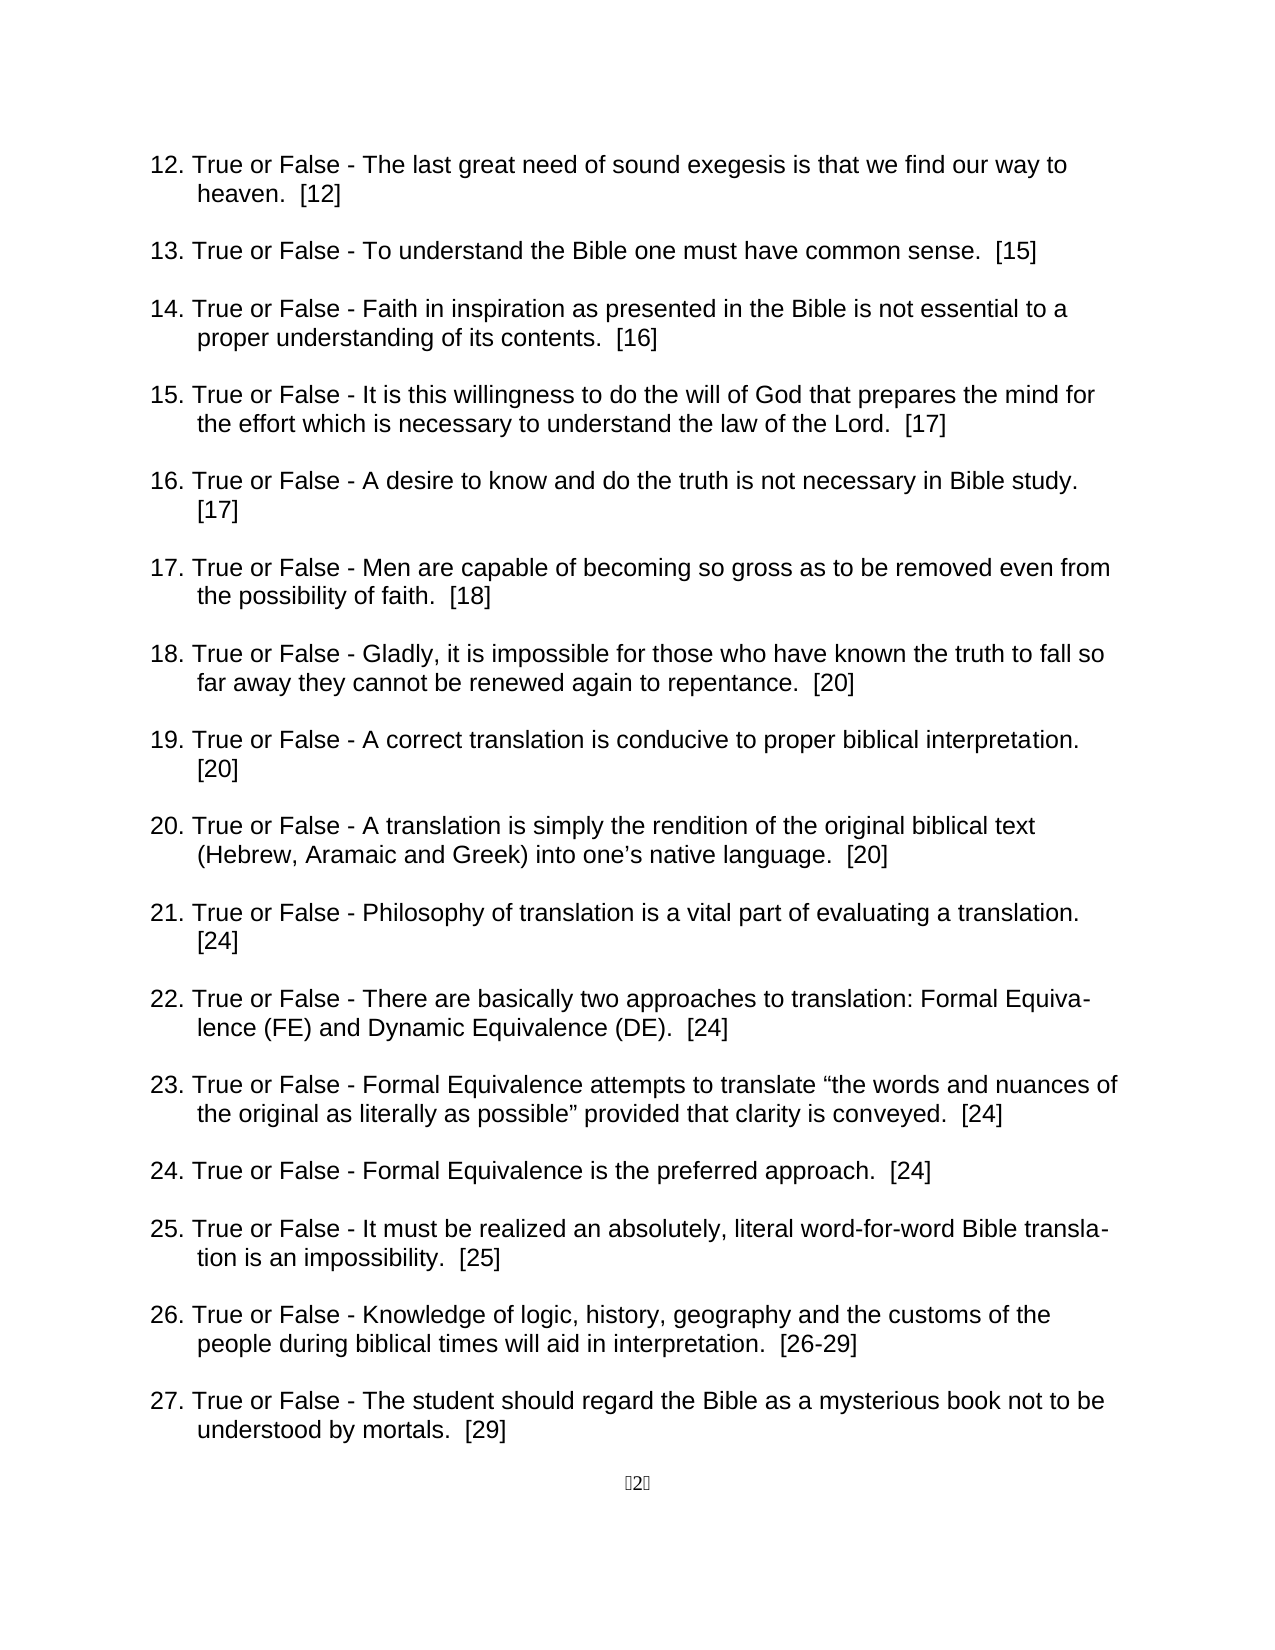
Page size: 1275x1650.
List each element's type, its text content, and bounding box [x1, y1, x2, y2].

text 19. True or False - A correct translation is conducive to proper biblical interpretation. [20] [150, 725, 1125, 782]
text 26. True or False - Knowledge of logic, history, geography and the customs of the people during biblical times will aid in interpretation. [26-29] [150, 1300, 1125, 1357]
text 20. True or False - A translation is simply the rendition of the original biblical text (Hebrew, Aramaic and Greek) into one’s native language. [20] [150, 811, 1125, 869]
text 14. True or False - Faith in inspiration as presented in the Bible is not essential to a proper understanding of its contents. [16] [150, 294, 1125, 351]
text 23. True or False - Formal Equivalence attempts to translate “the words and nuances of the original as literally as possible” provided that clarity is conveyed. [24] [150, 1070, 1125, 1127]
text 16. True or False - A desire to know and do the truth is not necessary in Bible study. [17] [150, 466, 1125, 524]
text 25. True or False - It must be realized an absolutely, literal word-for-word Bible translation is an impossibility. [25] [150, 1214, 1125, 1271]
text 27. True or False - The student should regard the Bible as a mysterious book not to be understood by mortals. [29] [150, 1386, 1125, 1444]
text 24. True or False - Formal Equivalence is the preferred approach. [24] [150, 1156, 1125, 1185]
text 15. True or False - It is this willingness to do the will of God that prepares the mind for the effort which is necessary to understand the law of the Lord. [17] [150, 380, 1125, 437]
text 17. True or False - Men are capable of becoming so gross as to be removed even from the possibility of faith. [18] [150, 552, 1125, 610]
text 21. True or False - Philosophy of translation is a vital part of evaluating a translation. [24] [150, 897, 1125, 955]
text 12. True or False - The last great need of sound exegesis is that we find our way to heaven. [12] [150, 150, 1125, 207]
text 22. True or False - There are basically two approaches to translation: Formal Equivalence (FE) and Dynamic Equivalence (DE). [24] [150, 984, 1125, 1041]
text 13. True or False - To understand the Bible one must have common sense. [15] [150, 236, 1125, 265]
text 18. True or False - Gladly, it is impossible for those who have known the truth to fall so far away they cannot be renewed again to repentance. [20] [150, 639, 1125, 696]
